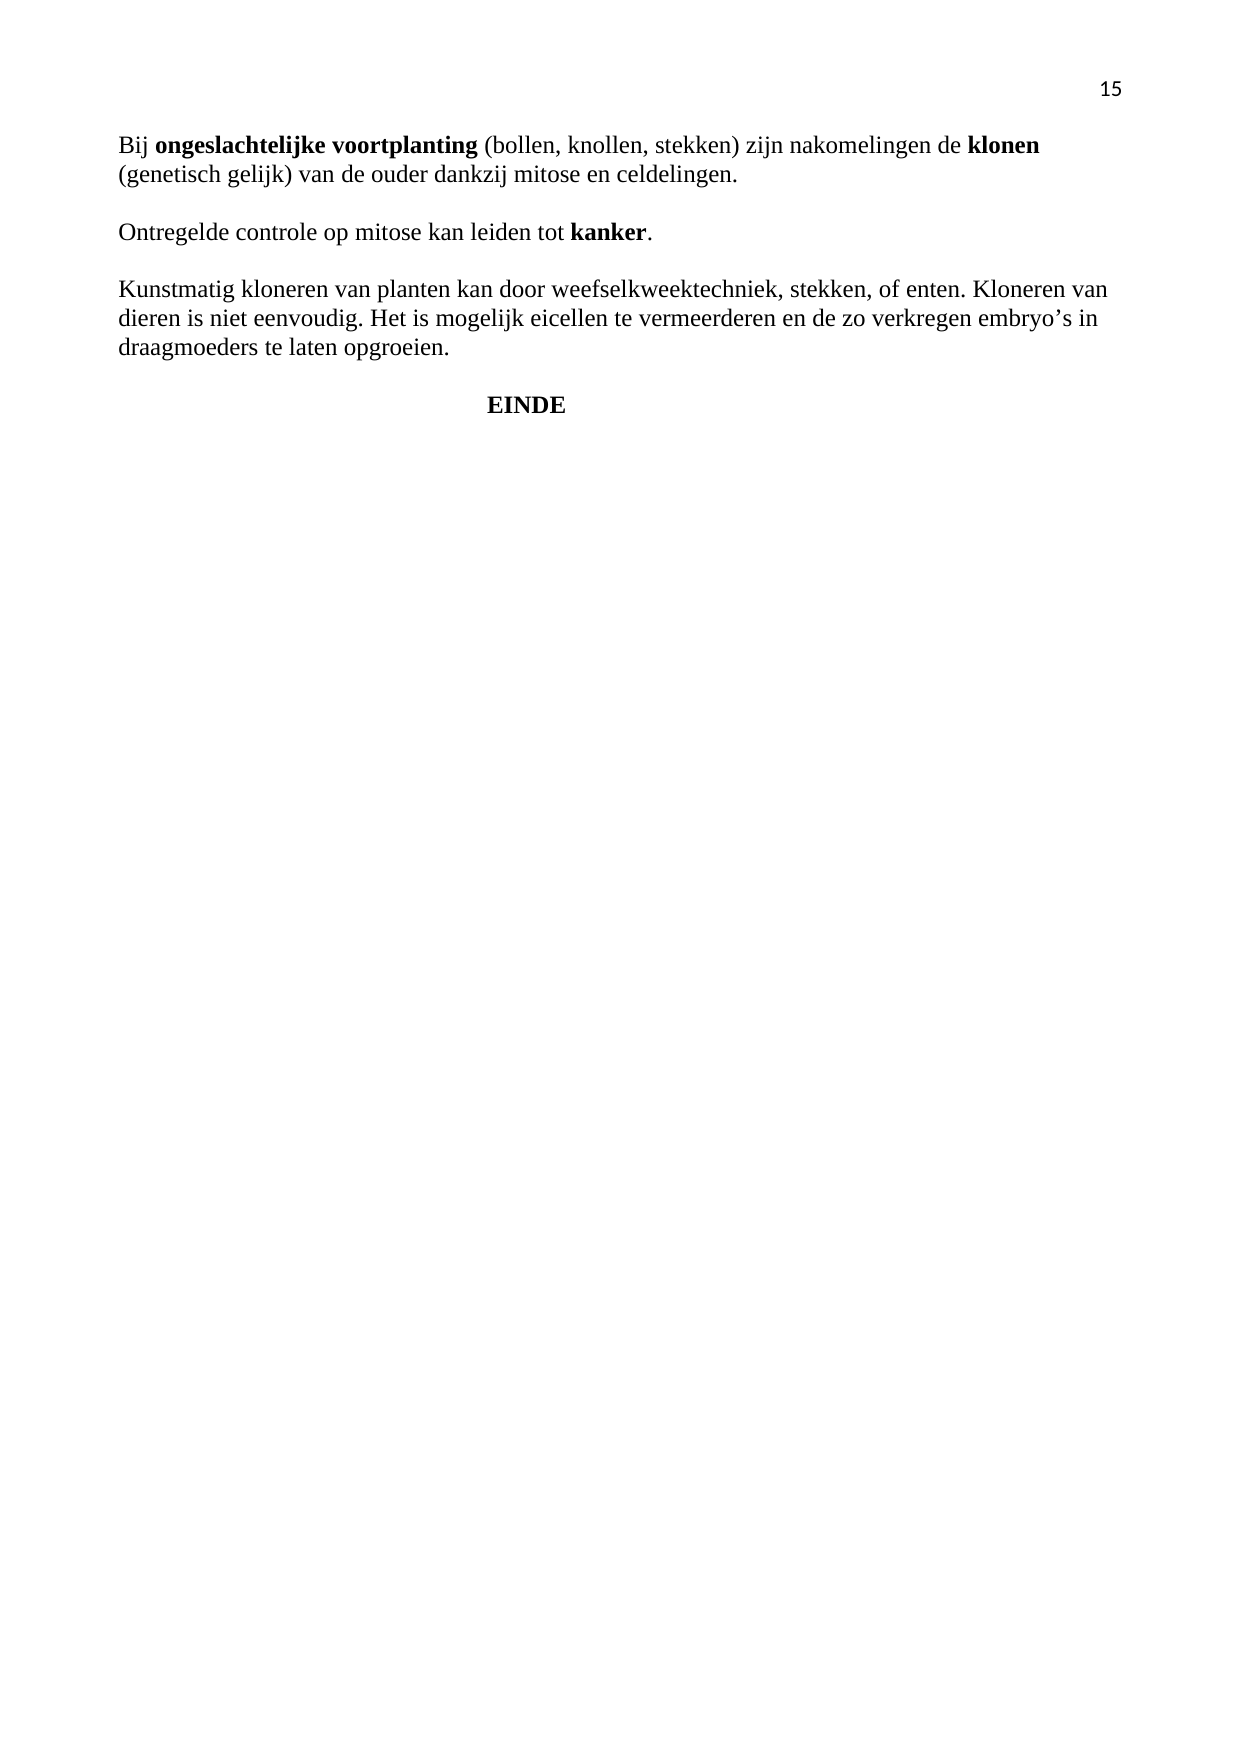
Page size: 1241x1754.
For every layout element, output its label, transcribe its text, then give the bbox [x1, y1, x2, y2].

text Ontregelde controle op mitose kan leiden tot kanker. [118, 217, 1122, 245]
text Kunstmatig kloneren van planten kan door weefselkweektechniek, stekken, of enten. Kloneren van dieren is niet eenvoudig. Het is mogelijk eicellen te vermeerderen en de zo verkregen embryo’s in draagmoeders te laten opgroeien. [118, 274, 1122, 361]
text Bij ongeslachtelijke voortplanting (bollen, knollen, stekken) zijn nakomelingen de klonen (genetisch gelijk) van de ouder dankzij mitose en celdelingen. [118, 130, 1122, 187]
text EINDE [118, 390, 1122, 419]
